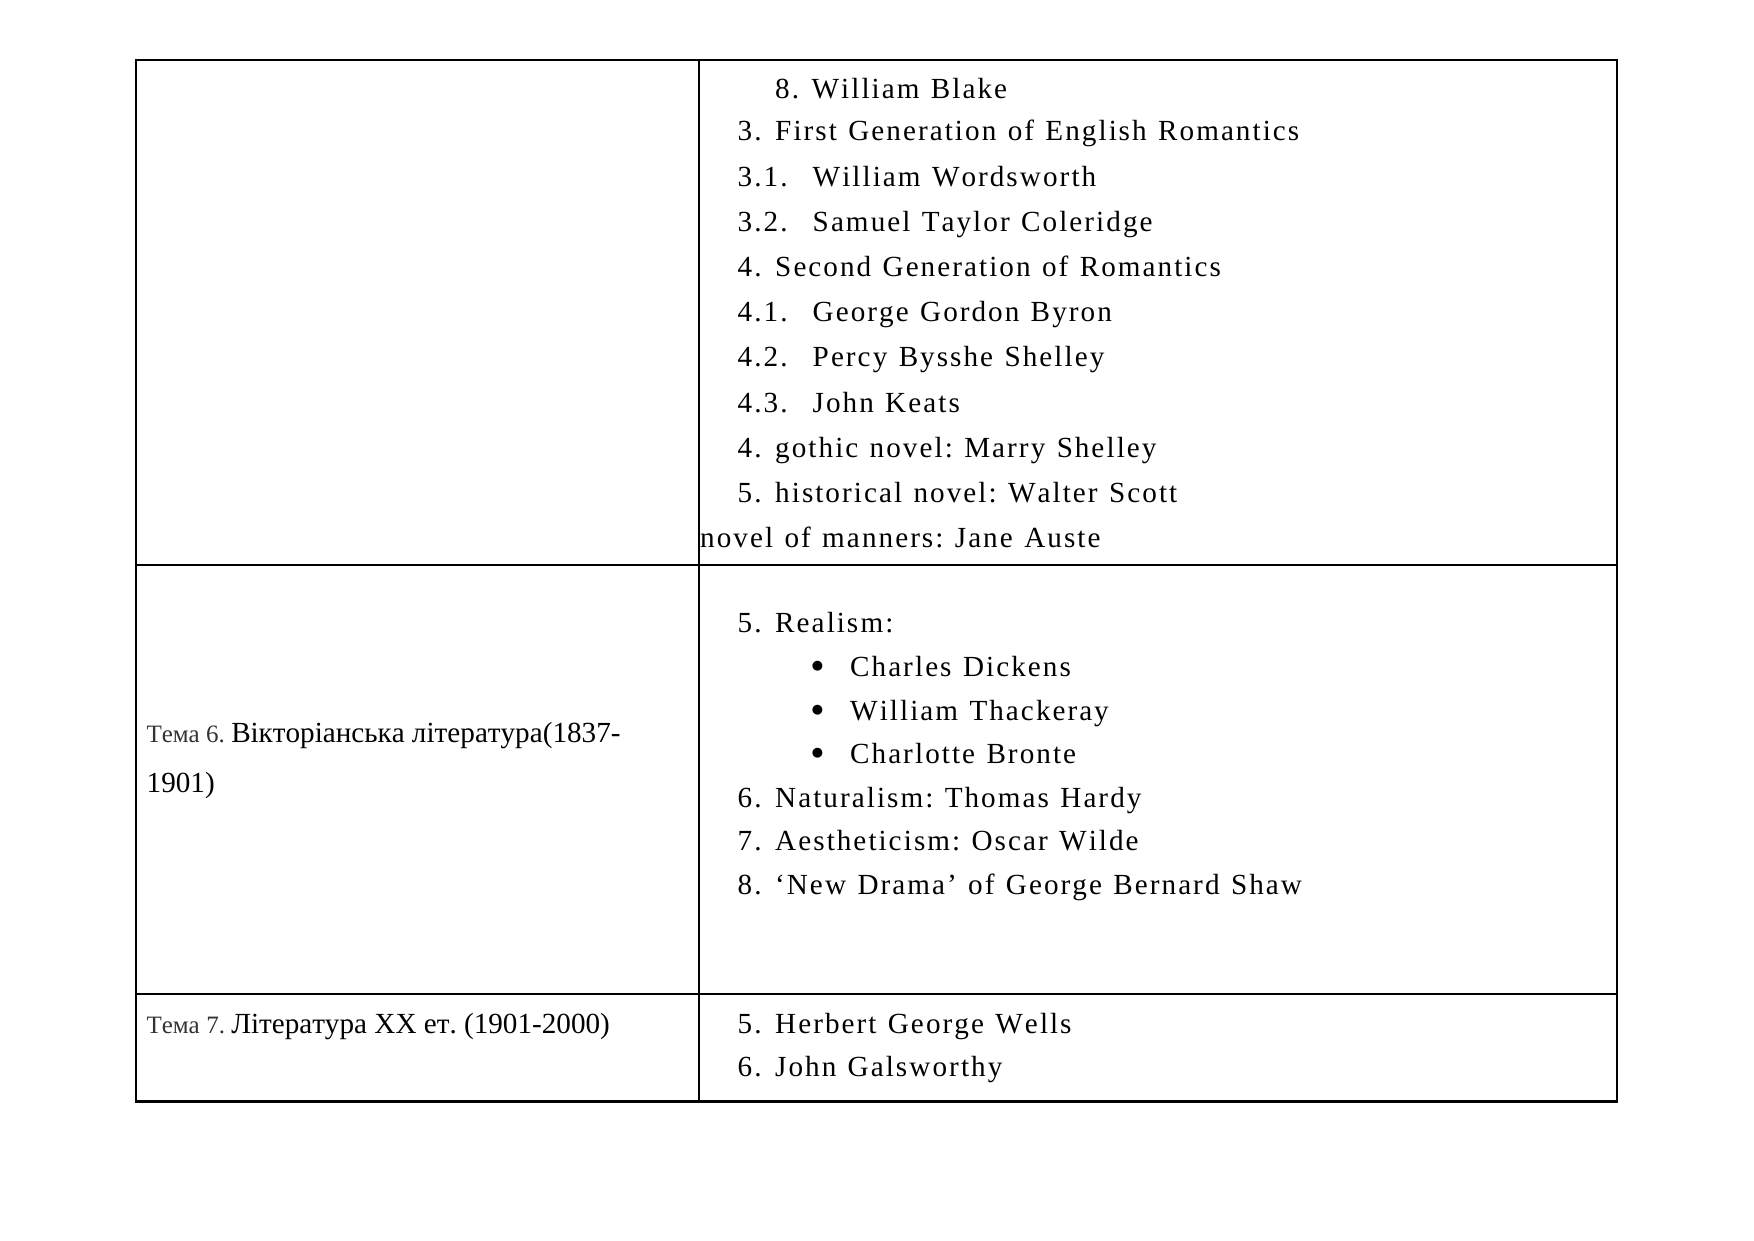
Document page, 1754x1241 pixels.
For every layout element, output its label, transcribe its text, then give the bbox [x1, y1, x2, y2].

table_cell Realism: Charles Dickens William Thackeray Charlotte Bronte Naturalism: Thomas Hardy Aestheticism: Oscar Wilde ‘New Drama’ of George Bernard Shaw [700, 566, 1616, 993]
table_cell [700, 995, 1616, 1100]
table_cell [700, 61, 1616, 564]
table_cell Тема 6. Вікторіанська література(1837-1901) [137, 566, 698, 993]
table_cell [137, 995, 698, 1100]
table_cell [137, 61, 698, 564]
